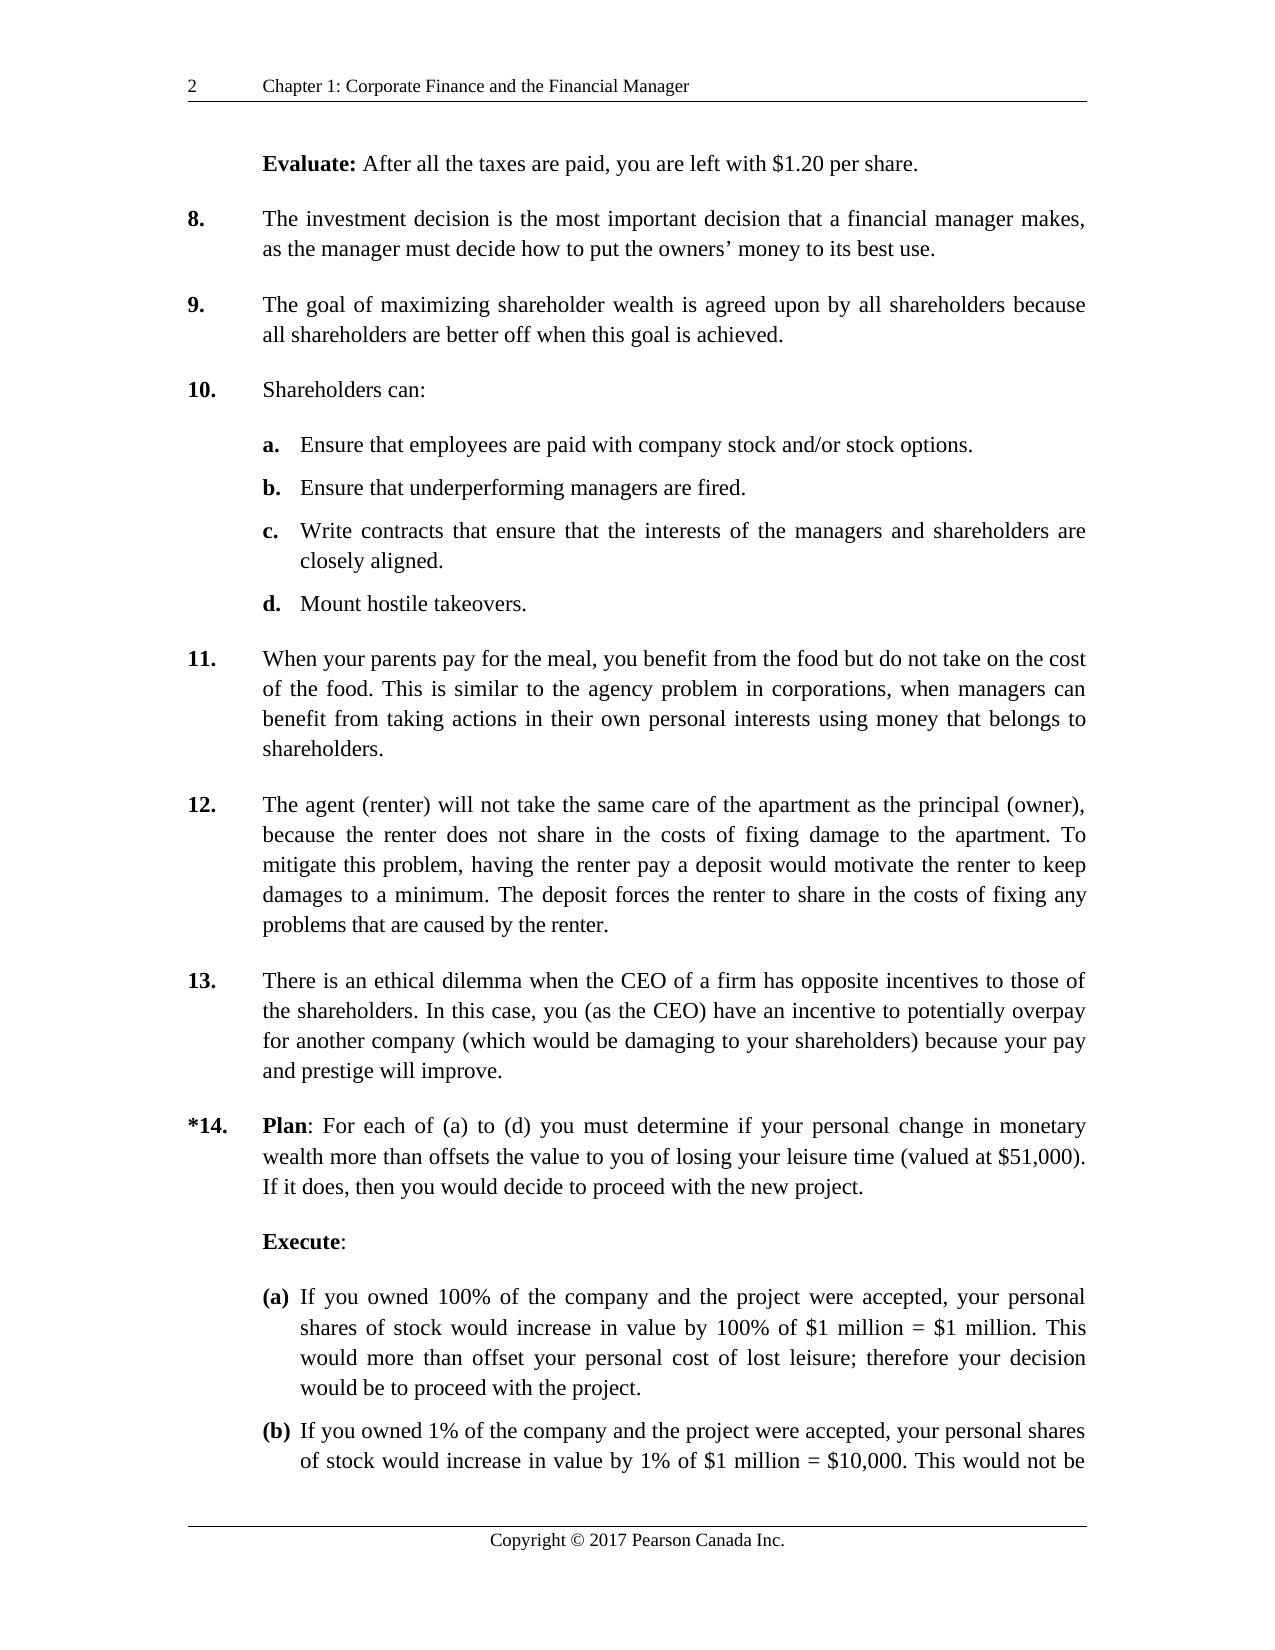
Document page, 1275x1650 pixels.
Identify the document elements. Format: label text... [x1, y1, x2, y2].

text d. Mount hostile takeovers. [262, 589, 1087, 616]
text a. Ensure that employees are paid with company stock and/or stock options. [262, 431, 1087, 458]
text 10. Shareholders can: [187, 376, 1087, 402]
text 11. When your parents pay for the meal, you benefit from the food but do not take on the cost of the food. This is similar to the agency problem in corporations, when managers can benefit from taking actions in their own personal interests using money that belongs to shareholders. [187, 645, 1087, 762]
text c. Write contracts that ensure that the interests of the managers and shareholders are closely aligned. [262, 517, 1087, 573]
text *14. Plan: For each of (a) to (d) you must determine if your personal change in monetary wealth more than offsets the value to you of losing your leisure time (valued at $51,000). If it does, then you would decide to proceed with the new project. [187, 1112, 1087, 1199]
text b. Ensure that underperforming managers are fired. [262, 474, 1087, 500]
list If you owned 100% of the company and the project were accepted, your personal shares of stock would increase in value by 100% of $1 million = $1 million. This would more than offset your personal cost of lost leisure; therefore your decision would be to proceed with the project. [262, 1283, 1087, 1400]
text 13. There is an ethical dilemma when the CEO of a firm has opposite incentives to those of the shareholders. In this case, you (as the CEO) have an incentive to potentially overpay for another company (which would be damaging to your shareholders) because your pay and prestige will improve. [187, 967, 1087, 1084]
text Execute: [187, 1228, 1087, 1254]
text 8. The investment decision is the most important decision that a financial manager makes, as the manager must decide how to put the owners’ money to its best use. [187, 205, 1087, 262]
text 9. The goal of maximizing shareholder wealth is agreed upon by all shareholders because all shareholders are better off when this goal is achieved. [187, 291, 1087, 347]
text 12. The agent (renter) will not take the same care of the apartment as the principal (owner), because the renter does not share in the costs of fixing damage to the apartment. To mitigate this problem, having the renter pay a deposit would motivate the renter to keep damages to a minimum. The deposit forces the renter to share in the costs of fixing any problems that are caused by the renter. [187, 791, 1087, 938]
text Evaluate: After all the taxes are paid, you are left with $1.20 per share. [187, 150, 1087, 176]
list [262, 1417, 1087, 1473]
